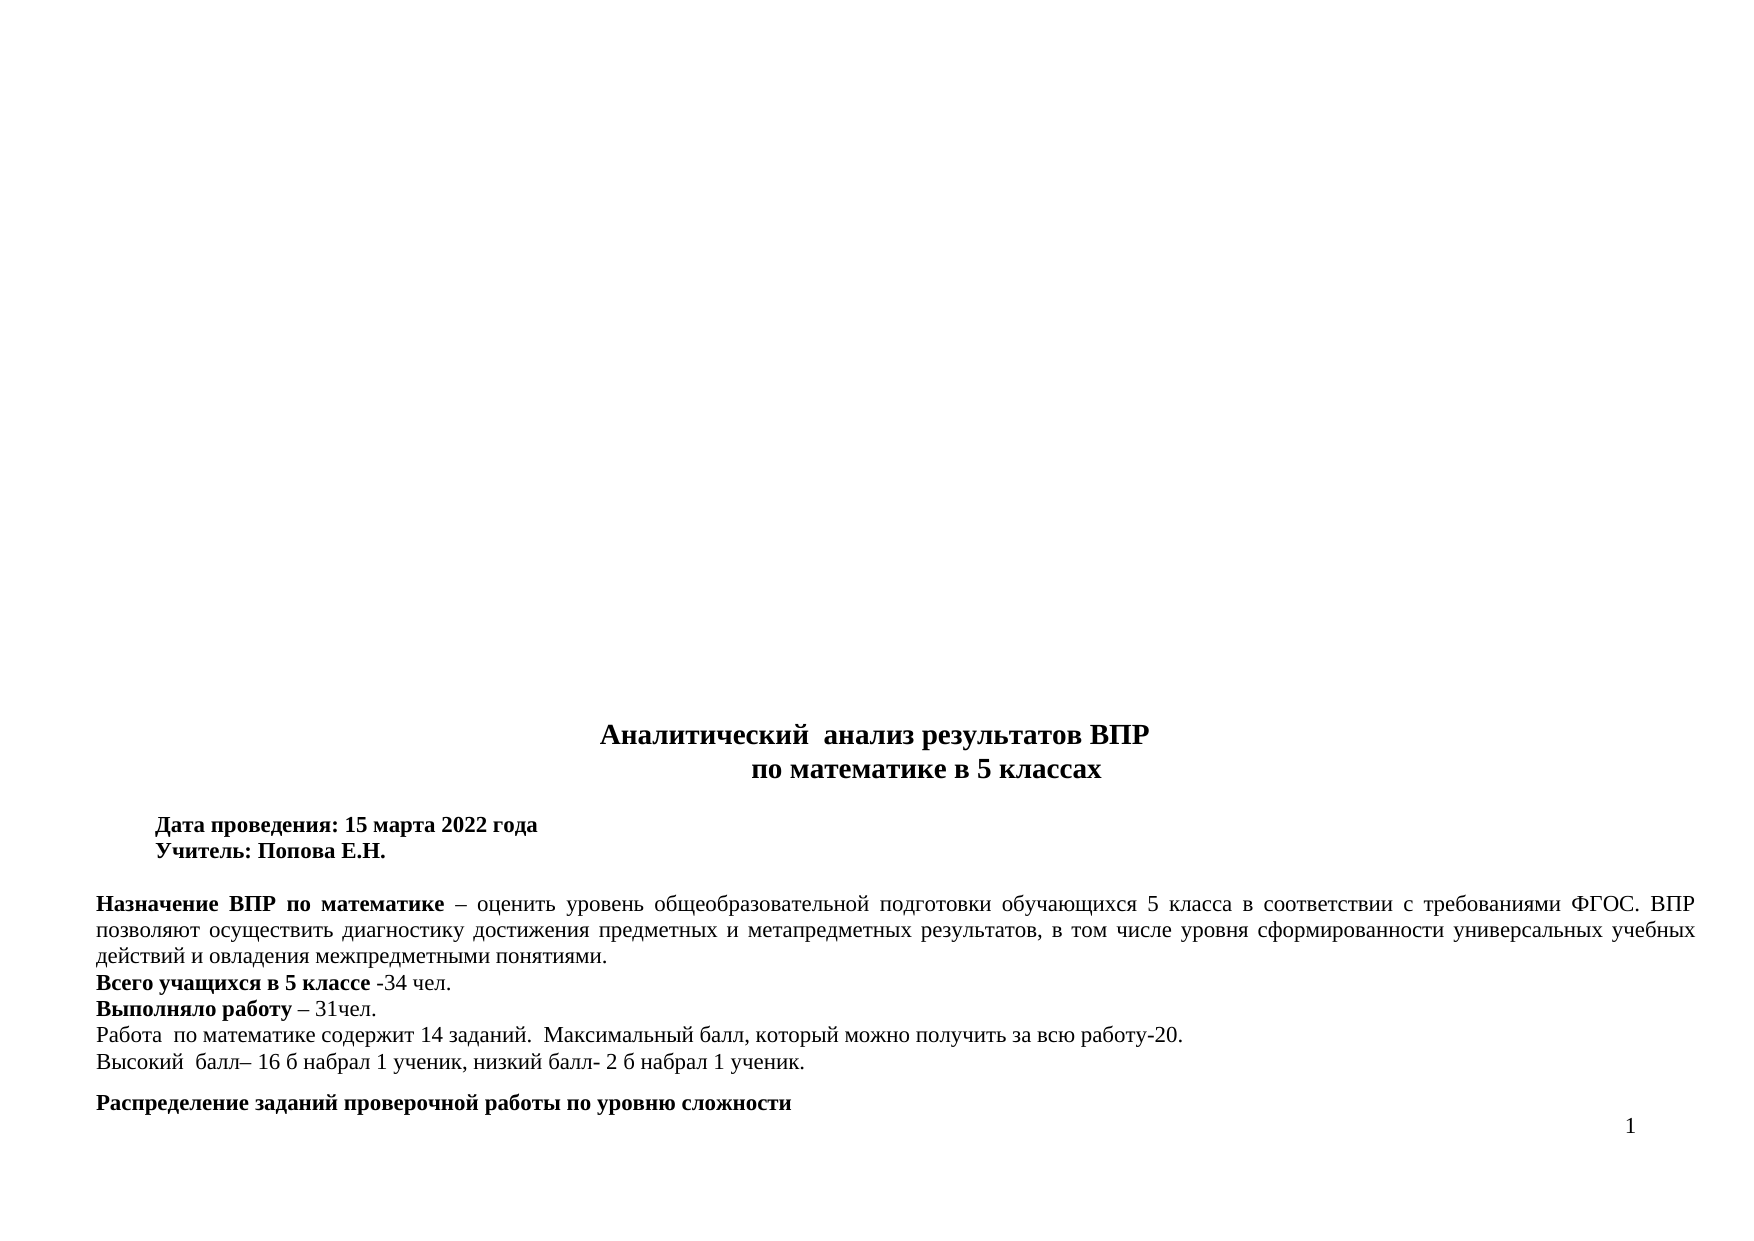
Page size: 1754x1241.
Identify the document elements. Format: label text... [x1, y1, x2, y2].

text Выполняло работу – 31чел. [96, 995, 1698, 1021]
text Учитель: Попова Е.Н. [96, 837, 1698, 863]
text Аналитический анализ результатов ВПР [51, 717, 1698, 751]
text Высокий балл– 16 б набрал 1 ученик, низкий балл- 2 б набрал 1 ученик. [96, 1048, 1698, 1074]
text Назначение ВПР по математике – оценить уровень общеобразовательной подготовки обучающихся 5 класса в соответствии с требованиями ФГОС. ВПР позволяют осуществить диагностику достижения предметных и метапредметных результатов, в том числе уровня сформированности универсальных учебных действий и овладения межпредметными понятиями. [96, 890, 1698, 969]
text Работа по математике содержит 14 заданий. Максимальный балл, который можно получить за всю работу-20. [96, 1021, 1698, 1048]
text Распределение заданий проверочной работы по уровню сложности [96, 1083, 1698, 1117]
text по математике в 5 классах [96, 751, 1698, 784]
text Всего учащихся в 5 классе -34 чел. [96, 969, 1698, 995]
text Дата проведения: 15 марта 2022 года [96, 811, 1698, 837]
